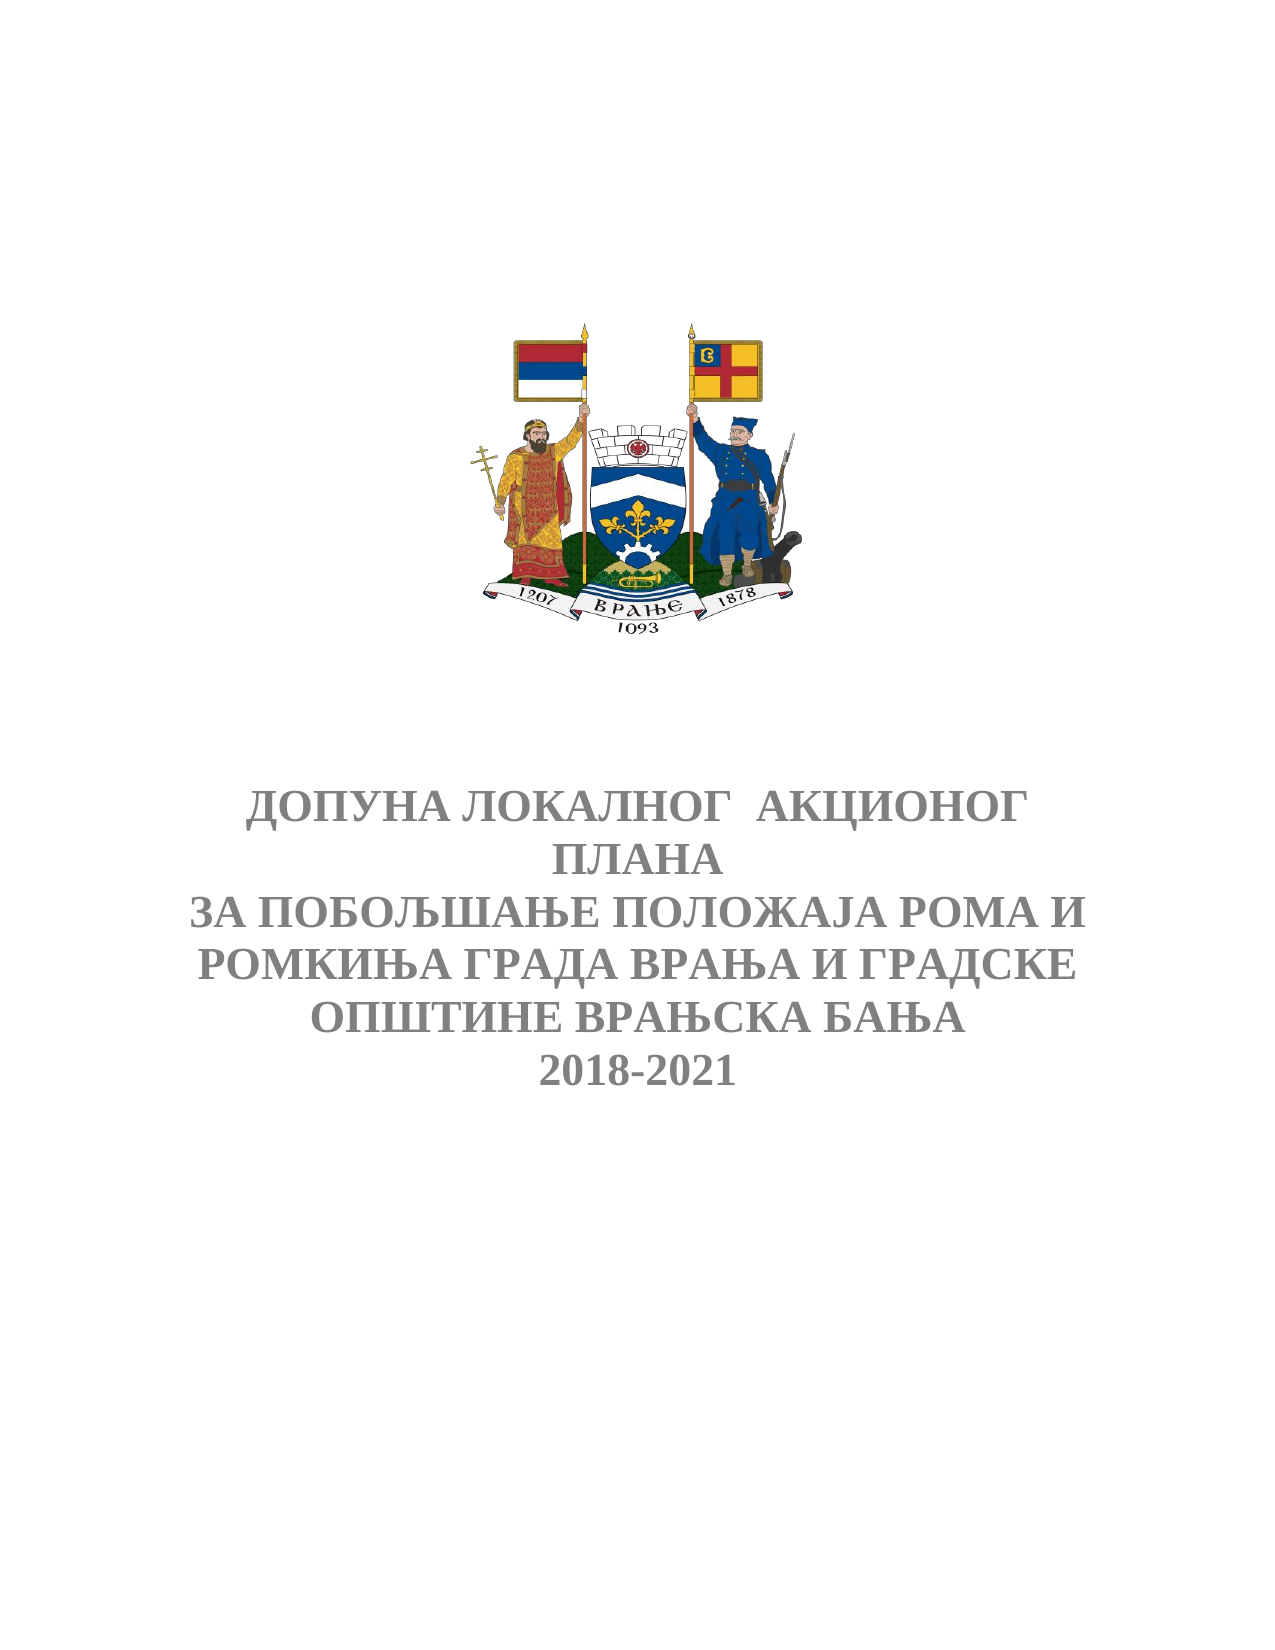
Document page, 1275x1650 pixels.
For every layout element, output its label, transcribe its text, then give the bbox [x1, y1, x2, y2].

text ДОПУНА ЛОКАЛНОГ АКЦИОНОГ ПЛАНА [150, 779, 1125, 884]
picture [470, 322, 805, 635]
text ЗА ПОБОЉШАЊЕ ПОЛОЖАЈА РОМА И РОМКИЊА ГРАДА ВРАЊА И ГРАДСКЕ [150, 884, 1125, 989]
text 2018-2021 [150, 1042, 1125, 1095]
text ОПШТИНЕ ВРАЊСКА БАЊА [150, 989, 1125, 1042]
